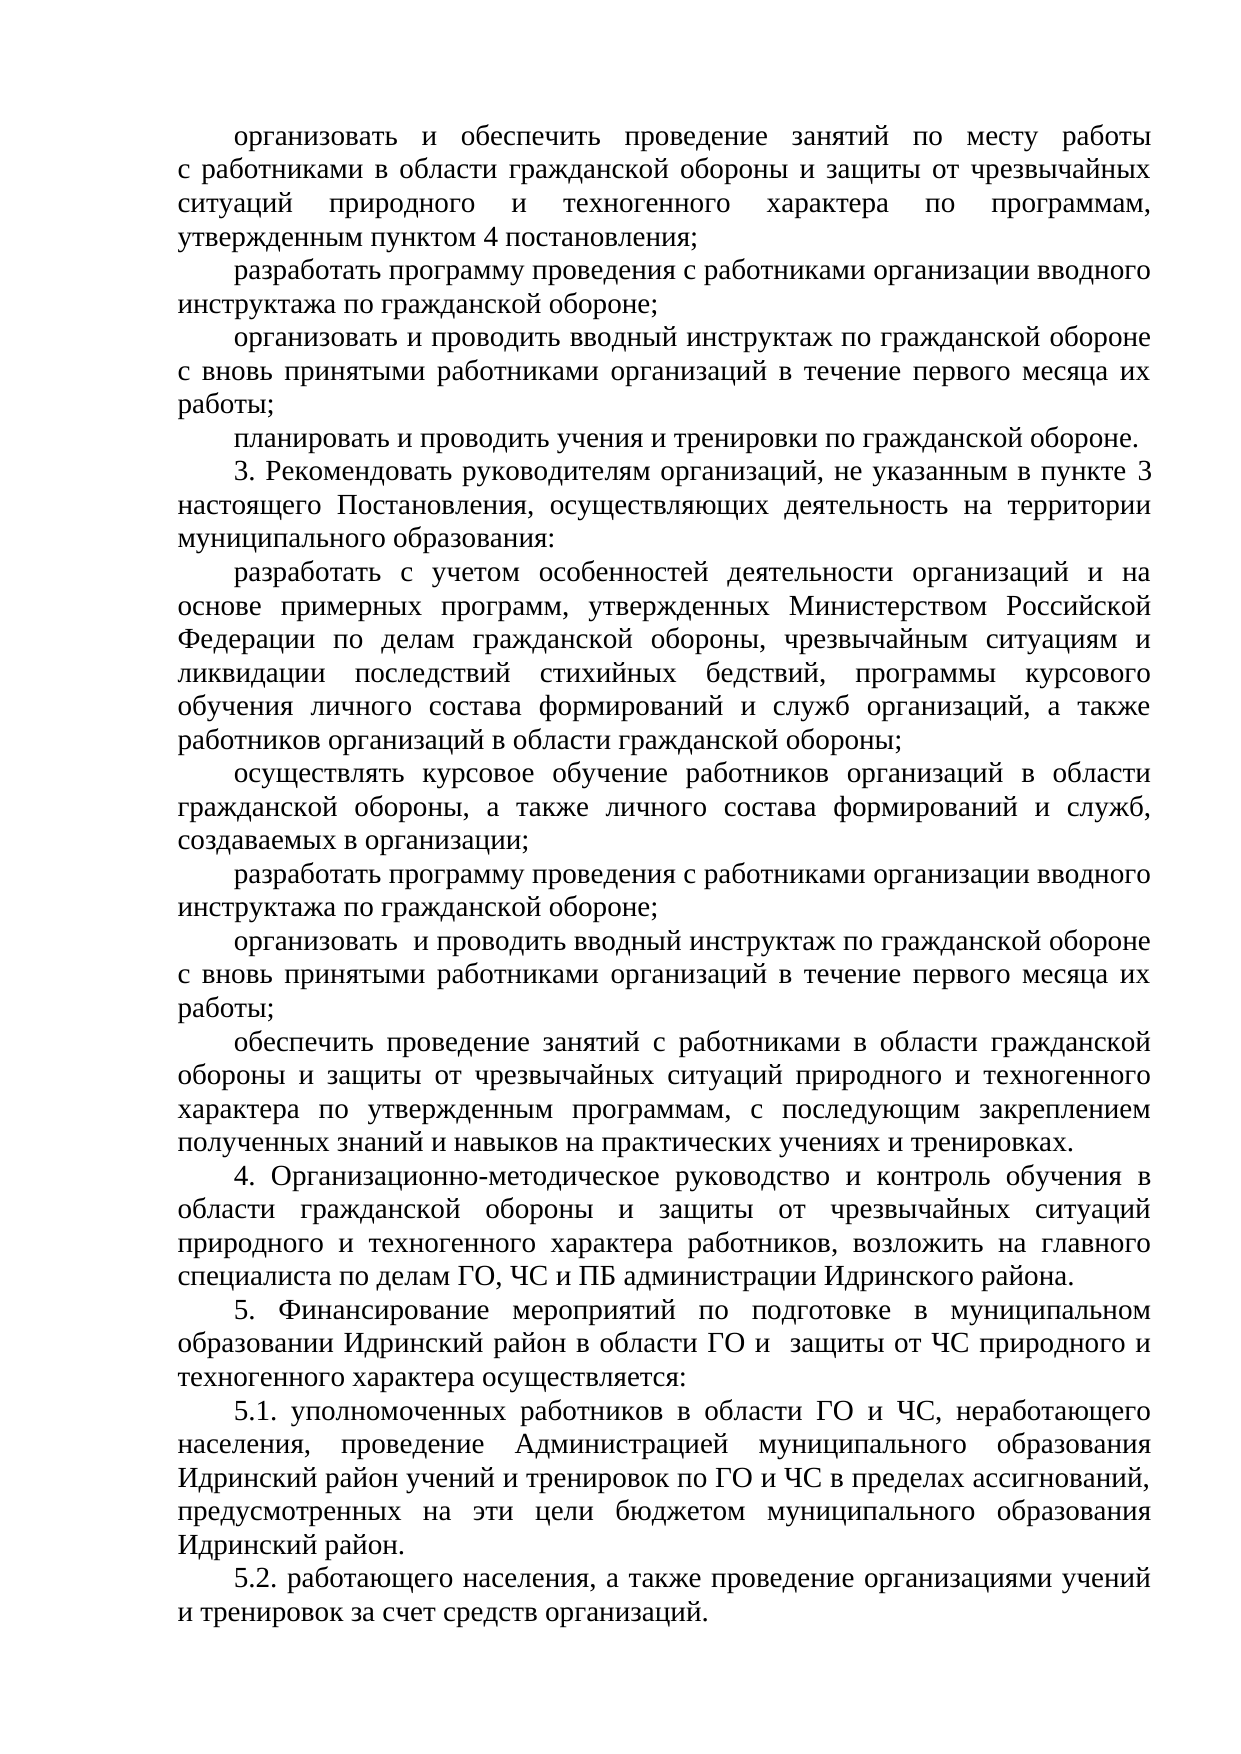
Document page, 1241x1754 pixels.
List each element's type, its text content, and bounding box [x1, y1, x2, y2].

text разработать с учетом особенностей деятельности организаций и на основе примерных программ, утвержденных Министерством Российской Федерации по делам гражданской обороны, чрезвычайным ситуациям и ликвидации последствий стихийных бедствий, программы курсового обучения личного состава формирований и служб организаций, а также работников организаций в области гражданской обороны; [177, 554, 1152, 755]
text обеспечить проведение занятий с работниками в области гражданской обороны и защиты от чрезвычайных ситуаций природного и техногенного характера по утвержденным программам, с последующим закреплением полученных знаний и навыков на практических учениях и тренировках. [177, 1024, 1152, 1158]
text 3. Рекомендовать руководителям организаций, не указанным в пункте 3 настоящего Постановления, осуществляющих деятельность на территории муниципального образования: [177, 453, 1152, 554]
text разработать программу проведения с работниками организации вводного инструктажа по гражданской обороне; [177, 252, 1152, 319]
text организовать и обеспечить проведение занятий по месту работы с работниками в области гражданской обороны и защиты от чрезвычайных ситуаций природного и техногенного характера по программам, утвержденным пунктом 4 постановления; [177, 118, 1152, 252]
text 5.1. уполномоченных работников в области ГО и ЧС, неработающего населения, проведение Администрацией муниципального образования Идринский район учений и тренировок по ГО и ЧС в пределах ассигнований, предусмотренных на эти цели бюджетом муниципального образования Идринский район. [177, 1393, 1152, 1560]
text 4. Организационно-методическое руководство и контроль обучения в области гражданской обороны и защиты от чрезвычайных ситуаций природного и техногенного характера работников, возложить на главного специалиста по делам ГО, ЧС и ПБ администрации Идринского района. [177, 1158, 1152, 1292]
text планировать и проводить учения и тренировки по гражданской обороне. [177, 420, 1152, 453]
text организовать и проводить вводный инструктаж по гражданской обороне с вновь принятыми работниками организаций в течение первого месяца их работы; [177, 923, 1152, 1024]
text разработать программу проведения с работниками организации вводного инструктажа по гражданской обороне; [177, 856, 1152, 923]
text организовать и проводить вводный инструктаж по гражданской обороне с вновь принятыми работниками организаций в течение первого месяца их работы; [177, 319, 1152, 420]
text осуществлять курсовое обучение работников организаций в области гражданской обороны, а также личного состава формирований и служб, создаваемых в организации; [177, 755, 1152, 856]
text 5.2. работающего населения, а также проведение организациями учений и тренировок за счет средств организаций. [177, 1560, 1152, 1627]
text 5. Финансирование мероприятий по подготовке в муниципальном образовании Идринский район в области ГО и защиты от ЧС природного и техногенного характера осуществляется: [177, 1292, 1152, 1393]
